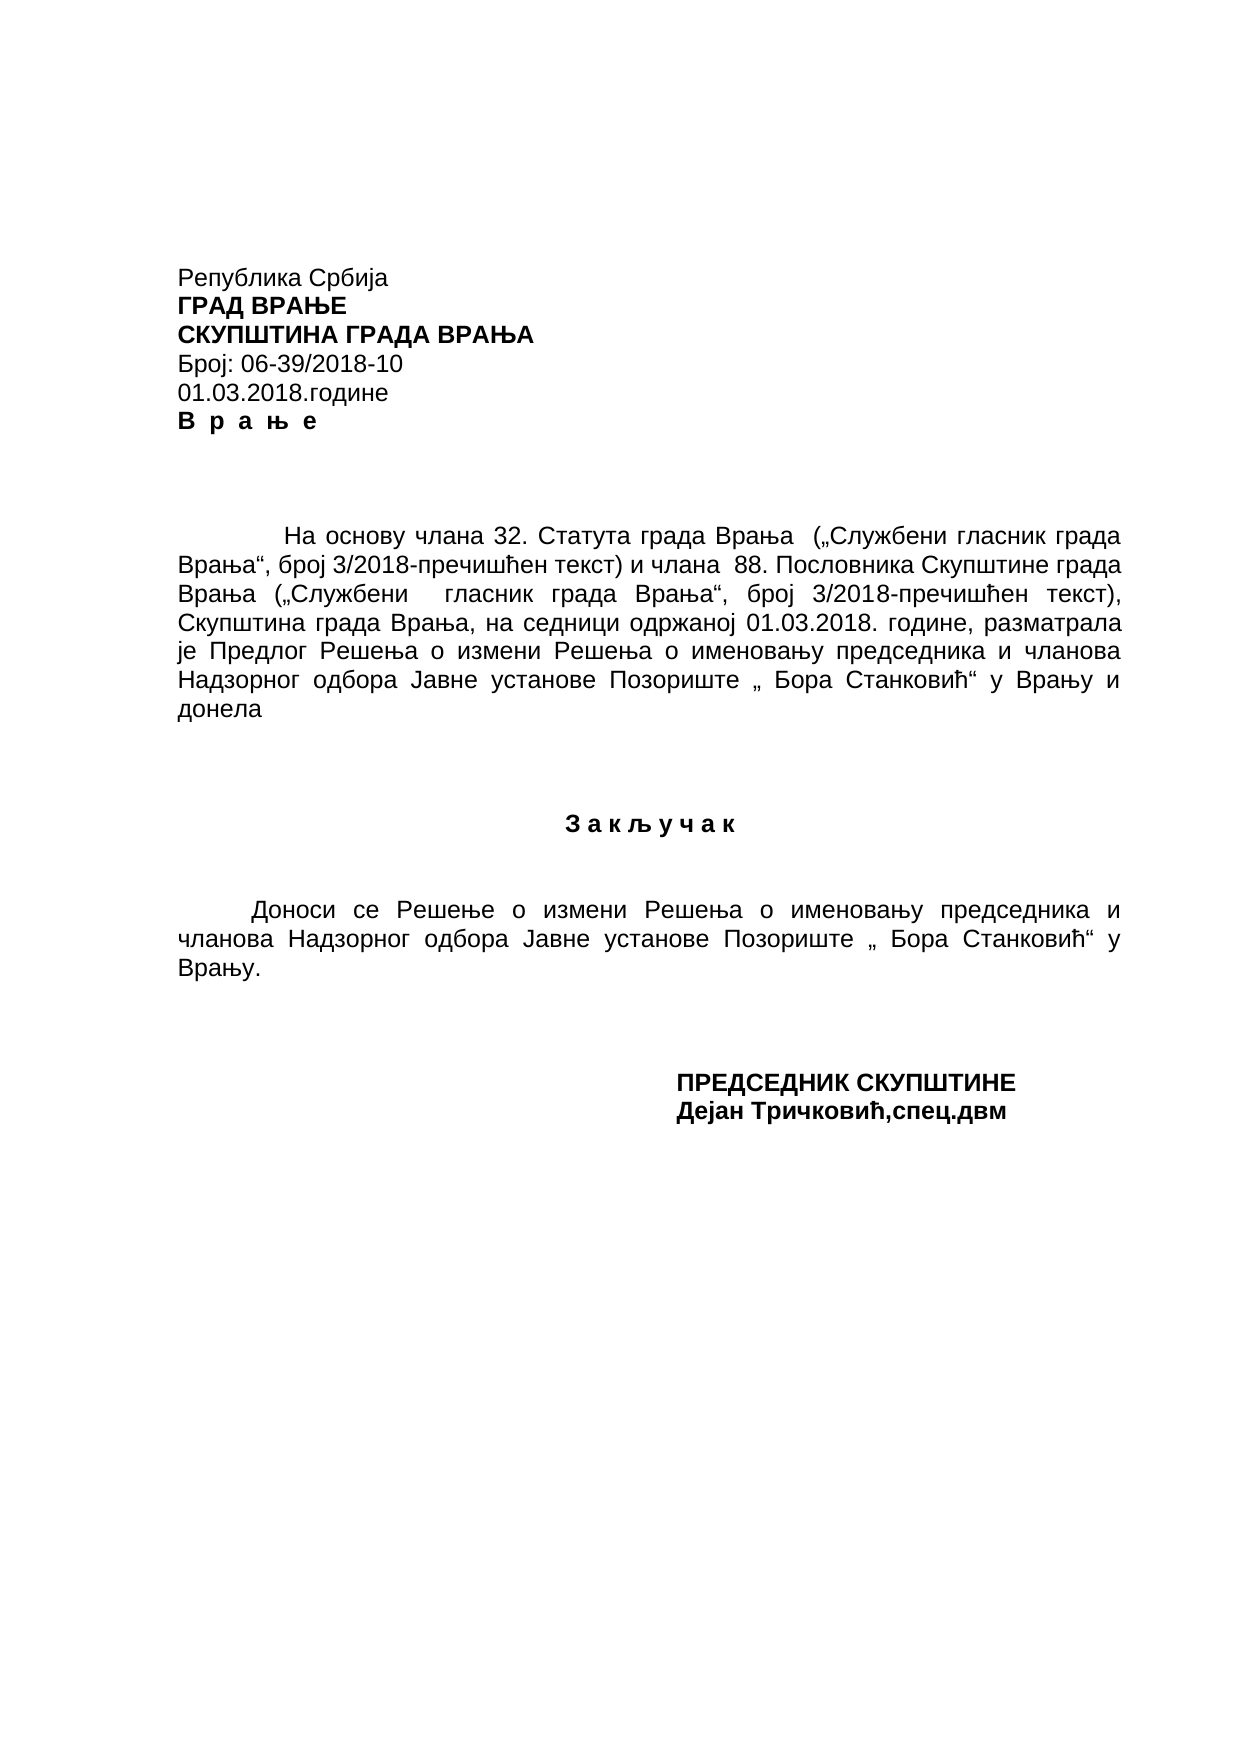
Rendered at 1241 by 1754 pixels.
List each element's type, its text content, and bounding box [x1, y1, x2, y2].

text Доноси се Решење о измени Решења о именовању председника и чланова Надзорног одбора Јавне установе Позориште „ Бора Станковић“ у Врању. [177, 895, 1122, 981]
text В р а њ е [177, 406, 1122, 435]
text 01.03.2018.године [177, 378, 1122, 406]
text Република Србија [177, 263, 1122, 291]
text ПРЕДСЕДНИК СКУПШТИНЕ [177, 1068, 1122, 1096]
text На основу члана 32. Статута града Врања („Службени гласник града Врања“, број 3/2018-пречишћен текст) и члана 88. Пословника Скупштине града Врања („Службени гласник града Врања“, број 3/2018-пречишћен текст), Скупштина града Врања, на седници одржаној 01.03.2018. године, разматрала је Предлог Решења о измени Решења о именовању председника и чланова Надзорног одбора Јавне установе Позориште „ Бора Станковић“ у Врању и донела [177, 521, 1122, 723]
text ГРАД ВРАЊЕ [177, 291, 1122, 320]
text Број: 06-39/2018-10 [177, 349, 1122, 378]
text Дејан Тричковић,спец.двм [177, 1096, 1122, 1125]
text СКУПШТИНА ГРАДА ВРАЊА [177, 320, 1122, 349]
text З а к љ у ч а к [177, 809, 1122, 838]
